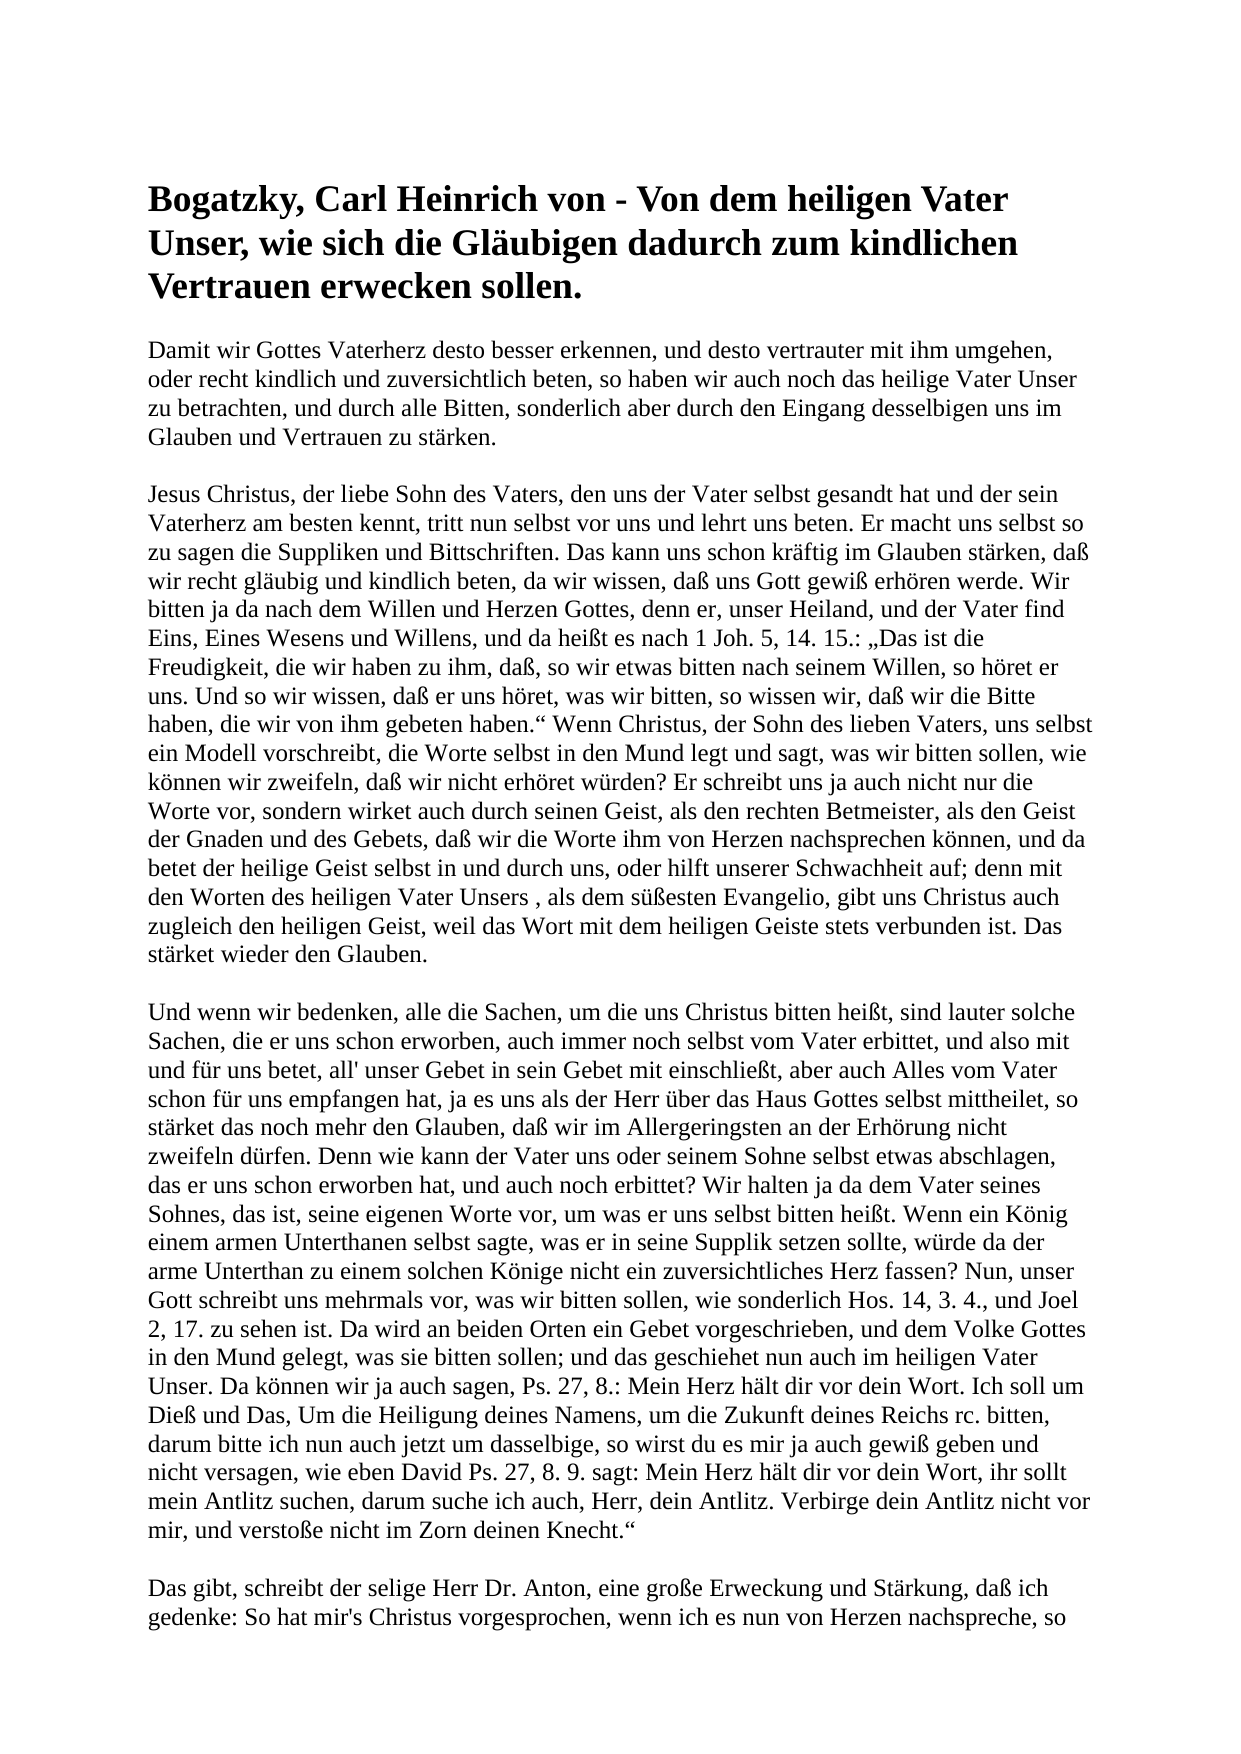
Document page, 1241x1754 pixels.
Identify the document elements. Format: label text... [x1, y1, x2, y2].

text Und wenn wir bedenken, alle die Sachen, um die uns Christus bitten heißt, sind lauter solche Sachen, die er uns schon erworben, auch immer noch selbst vom Vater erbittet, und also mit und für uns betet, all' unser Gebet in sein Gebet mit einschließt, aber auch Alles vom Vater schon für uns empfangen hat, ja es uns als der Herr über das Haus Gottes selbst mittheilet, so stärket das noch mehr den Glauben, daß wir im Allergeringsten an der Erhörung nicht zweifeln dürfen. Denn wie kann der Vater uns oder seinem Sohne selbst etwas abschlagen, das er uns schon erworben hat, und auch noch erbittet? Wir halten ja da dem Vater seines Sohnes, das ist, seine eigenen Worte vor, um was er uns selbst bitten heißt. Wenn ein König einem armen Unterthanen selbst sagte, was er in seine Supplik setzen sollte, würde da der arme Unterthan zu einem solchen Könige nicht ein zuversichtliches Herz fassen? Nun, unser Gott schreibt uns mehrmals vor, was wir bitten sollen, wie sonderlich Hos. 14, 3. 4., und Joel 2, 17. zu sehen ist. Da wird an beiden Orten ein Gebet vorgeschrieben, und dem Volke Gottes in den Mund gelegt, was sie bitten sollen; und das geschiehet nun auch im heiligen Vater Unser. Da können wir ja auch sagen, Ps. 27, 8.: Mein Herz hält dir vor dein Wort. Ich soll um Dieß und Das, Um die Heiligung deines Namens, um die Zukunft deines Reichs rc. bitten, darum bitte ich nun auch jetzt um dasselbige, so wirst du es mir ja auch gewiß geben und nicht versagen, wie eben David Ps. 27, 8. 9. sagt: Mein Herz hält dir vor dein Wort, ihr sollt mein Antlitz suchen, darum suche ich auch, Herr, dein Antlitz. Verbirge dein Antlitz nicht vor mir, und verstoße nicht im Zorn deinen Knecht.“ [148, 997, 1093, 1544]
text Jesus Christus, der liebe Sohn des Vaters, den uns der Vater selbst gesandt hat und der sein Vaterherz am besten kennt, tritt nun selbst vor uns und lehrt uns beten. Er macht uns selbst so zu sagen die Suppliken und Bittschriften. Das kann uns schon kräftig im Glauben stärken, daß wir recht gläubig und kindlich beten, da wir wissen, daß uns Gott gewiß erhören werde. Wir bitten ja da nach dem Willen und Herzen Gottes, denn er, unser Heiland, und der Vater find Eins, Eines Wesens und Willens, und da heißt es nach 1 Joh. 5, 14. 15.: „Das ist die Freudigkeit, die wir haben zu ihm, daß, so wir etwas bitten nach seinem Willen, so höret er uns. Und so wir wissen, daß er uns höret, was wir bitten, so wissen wir, daß wir die Bitte haben, die wir von ihm gebeten haben.“ Wenn Christus, der Sohn des lieben Vaters, uns selbst ein Modell vorschreibt, die Worte selbst in den Mund legt und sagt, was wir bitten sollen, wie können wir zweifeln, daß wir nicht erhöret würden? Er schreibt uns ja auch nicht nur die Worte vor, sondern wirket auch durch seinen Geist, als den rechten Betmeister, als den Geist der Gnaden und des Gebets, daß wir die Worte ihm von Herzen nachsprechen können, und da betet der heilige Geist selbst in und durch uns, oder hilft unserer Schwachheit auf; denn mit den Worten des heiligen Vater Unsers , als dem süßesten Evangelio, gibt uns Christus auch zugleich den heiligen Geist, weil das Wort mit dem heiligen Geiste stets verbunden ist. Das stärket wieder den Glauben. [148, 479, 1093, 968]
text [148, 1573, 1093, 1630]
text Damit wir Gottes Vaterherz desto besser erkennen, und desto vertrauter mit ihm umgehen, oder recht kindlich und zuversichtlich beten, so haben wir auch noch das heilige Vater Unser zu betrachten, und durch alle Bitten, sonderlich aber durch den Eingang desselbigen uns im Glauben und Vertrauen zu stärken. [148, 335, 1093, 450]
subtitle Bogatzky, Carl Heinrich von - Von dem heiligen Vater Unser, wie sich die Gläubigen dadurch zum kindlichen Vertrauen erwecken sollen. [148, 177, 1093, 306]
